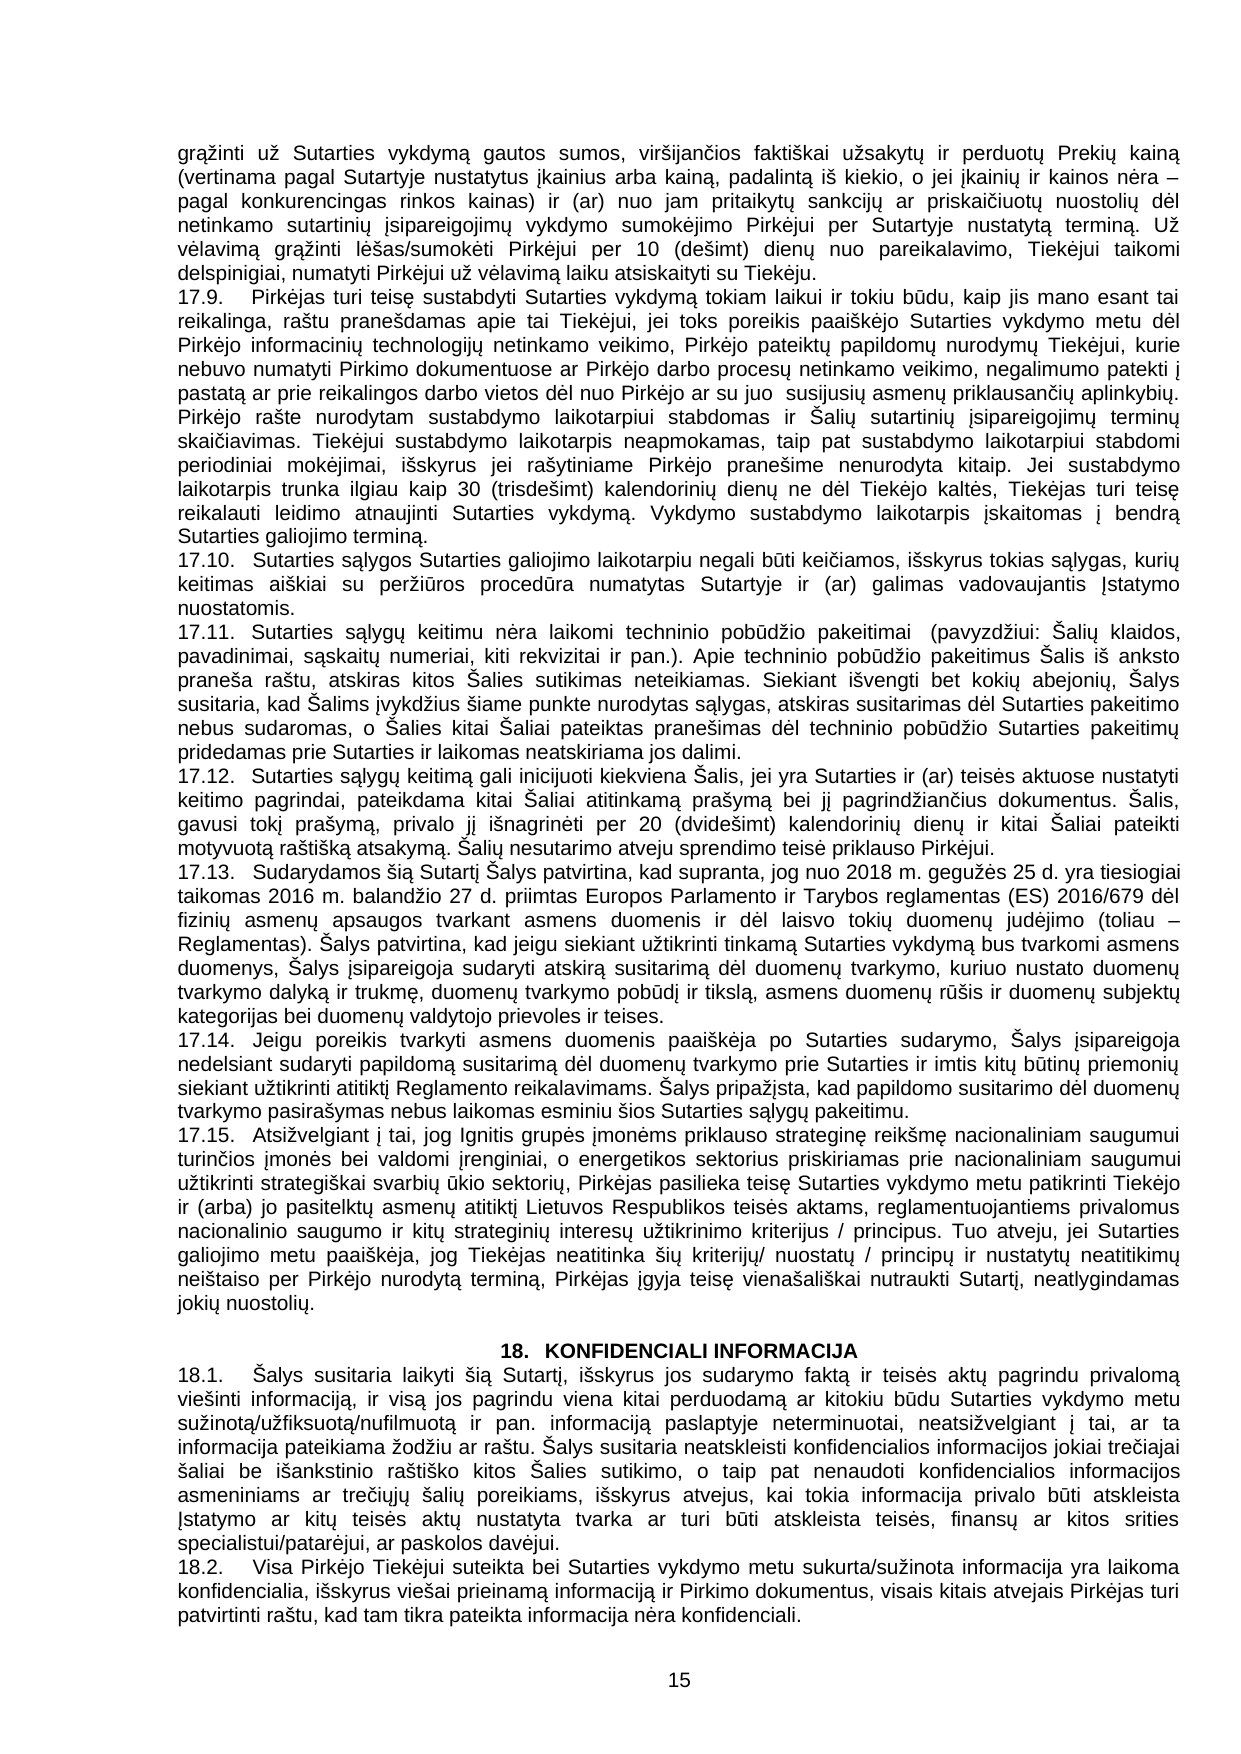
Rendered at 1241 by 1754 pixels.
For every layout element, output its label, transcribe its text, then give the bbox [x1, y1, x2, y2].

list Šalys susitaria laikyti šią Sutartį, išskyrus jos sudarymo faktą ir teisės aktų pagrindu privalomą viešinti informaciją, ir visą jos pagrindu viena kitai perduodamą ar kitokiu būdu Sutarties vykdymo metu sužinotą/užfiksuotą/nufilmuotą ir pan. informaciją paslaptyje neterminuotai, neatsižvelgiant į tai, ar ta informacija pateikiama žodžiu ar raštu. Šalys susitaria neatskleisti konfidencialios informacijos jokiai trečiajai šaliai be išankstinio raštiško kitos Šalies sutikimo, o taip pat nenaudoti konfidencialios informacijos asmeniniams ar trečiųjų šalių poreikiams, išskyrus atvejus, kai tokia informacija privalo būti atskleista Įstatymo ar kitų teisės aktų nustatyta tvarka ar turi būti atskleista teisės, finansų ar kitos srities specialistui/patarėjui, ar paskolos davėjui. [177, 1363, 1181, 1554]
list Sutarties sąlygų keitimą gali inicijuoti kiekviena Šalis, jei yra Sutarties ir (ar) teisės aktuose nustatyti keitimo pagrindai, pateikdama kitai Šaliai atitinkamą prašymą bei jį pagrindžiančius dokumentus. Šalis, gavusi tokį prašymą, privalo jį išnagrinėti per 20 (dvidešimt) kalendorinių dienų ir kitai Šaliai pateikti motyvuotą raštišką atsakymą. Šalių nesutarimo atveju sprendimo teisė priklauso Pirkėjui. [177, 764, 1181, 860]
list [177, 141, 1181, 285]
list Jeigu poreikis tvarkyti asmens duomenis paaiškėja po Sutarties sudarymo, Šalys įsipareigoja nedelsiant sudaryti papildomą susitarimą dėl duomenų tvarkymo prie Sutarties ir imtis kitų būtinų priemonių siekiant užtikrinti atitiktį Reglamento reikalavimams. Šalys pripažįsta, kad papildomo susitarimo dėl duomenų tvarkymo pasirašymas nebus laikomas esminiu šios Sutarties sąlygų pakeitimu. [177, 1027, 1181, 1123]
list Sutarties sąlygos Sutarties galiojimo laikotarpiu negali būti keičiamos, išskyrus tokias sąlygas, kurių keitimas aiškiai su peržiūros procedūra numatytas Sutartyje ir (ar) galimas vadovaujantis Įstatymo nuostatomis. [177, 548, 1181, 620]
list Visa Pirkėjo Tiekėjui suteikta bei Sutarties vykdymo metu sukurta/sužinota informacija yra laikoma konfidencialia, išskyrus viešai prieinamą informaciją ir Pirkimo dokumentus, visais kitais atvejais Pirkėjas turi patvirtinti raštu, kad tam tikra pateikta informacija nėra konfidenciali. [177, 1554, 1181, 1626]
list Atsižvelgiant į tai, jog Ignitis grupės įmonėms priklauso strateginę reikšmę nacionaliniam saugumui turinčios įmonės bei valdomi įrenginiai, o energetikos sektorius priskiriamas prie nacionaliniam saugumui užtikrinti strategiškai svarbių ūkio sektorių, Pirkėjas pasilieka teisę Sutarties vykdymo metu patikrinti Tiekėjo ir (arba) jo pasitelktų asmenų atitiktį Lietuvos Respublikos teisės aktams, reglamentuojantiems privalomus nacionalinio saugumo ir kitų strateginių interesų užtikrinimo kriterijus / principus. Tuo atveju, jei Sutarties galiojimo metu paaiškėja, jog Tiekėjas neatitinka šių kriterijų/ nuostatų / principų ir nustatytų neatitikimų neištaiso per Pirkėjo nurodytą terminą, Pirkėjas įgyja teisę vienašališkai nutraukti Sutartį, neatlygindamas jokių nuostolių. [177, 1123, 1181, 1315]
list Pirkėjas turi teisę sustabdyti Sutarties vykdymą tokiam laikui ir tokiu būdu, kaip jis mano esant tai reikalinga, raštu pranešdamas apie tai Tiekėjui, jei toks poreikis paaiškėjo Sutarties vykdymo metu dėl Pirkėjo informacinių technologijų netinkamo veikimo, Pirkėjo pateiktų papildomų nurodymų Tiekėjui, kurie nebuvo numatyti Pirkimo dokumentuose ar Pirkėjo darbo procesų netinkamo veikimo, negalimumo patekti į pastatą ar prie reikalingos darbo vietos dėl nuo Pirkėjo ar su juo susijusių asmenų priklausančių aplinkybių. Pirkėjo rašte nurodytam sustabdymo laikotarpiui stabdomas ir Šalių sutartinių įsipareigojimų terminų skaičiavimas. Tiekėjui sustabdymo laikotarpis neapmokamas, taip pat sustabdymo laikotarpiui stabdomi periodiniai mokėjimai, išskyrus jei rašytiniame Pirkėjo pranešime nenurodyta kitaip. Jei sustabdymo laikotarpis trunka ilgiau kaip 30 (trisdešimt) kalendorinių dienų ne dėl Tiekėjo kaltės, Tiekėjas turi teisę reikalauti leidimo atnaujinti Sutarties vykdymą. Vykdymo sustabdymo laikotarpis įskaitomas į bendrą Sutarties galiojimo terminą. [177, 285, 1181, 548]
list Sutarties sąlygų keitimu nėra laikomi techninio pobūdžio pakeitimai (pavyzdžiui: Šalių klaidos, pavadinimai, sąskaitų numeriai, kiti rekvizitai ir pan.). Apie techninio pobūdžio pakeitimus Šalis iš anksto praneša raštu, atskiras kitos Šalies sutikimas neteikiamas. Siekiant išvengti bet kokių abejonių, Šalys susitaria, kad Šalims įvykdžius šiame punkte nurodytas sąlygas, atskiras susitarimas dėl Sutarties pakeitimo nebus sudaromas, o Šalies kitai Šaliai pateiktas pranešimas dėl techninio pobūdžio Sutarties pakeitimų pridedamas prie Sutarties ir laikomas neatskiriama jos dalimi. [177, 620, 1181, 764]
list Sudarydamos šią Sutartį Šalys patvirtina, kad supranta, jog nuo 2018 m. gegužės 25 d. yra tiesiogiai taikomas 2016 m. balandžio 27 d. priimtas Europos Parlamento ir Tarybos reglamentas (ES) 2016/679 dėl fizinių asmenų apsaugos tvarkant asmens duomenis ir dėl laisvo tokių duomenų judėjimo (toliau – Reglamentas). Šalys patvirtina, kad jeigu siekiant užtikrinti tinkamą Sutarties vykdymą bus tvarkomi asmens duomenys, Šalys įsipareigoja sudaryti atskirą susitarimą dėl duomenų tvarkymo, kuriuo nustato duomenų tvarkymo dalyką ir trukmę, duomenų tvarkymo pobūdį ir tikslą, asmens duomenų rūšis ir duomenų subjektų kategorijas bei duomenų valdytojo prievoles ir teises. [177, 860, 1181, 1027]
subtitle Konfidenciali informacija [177, 1339, 1181, 1363]
